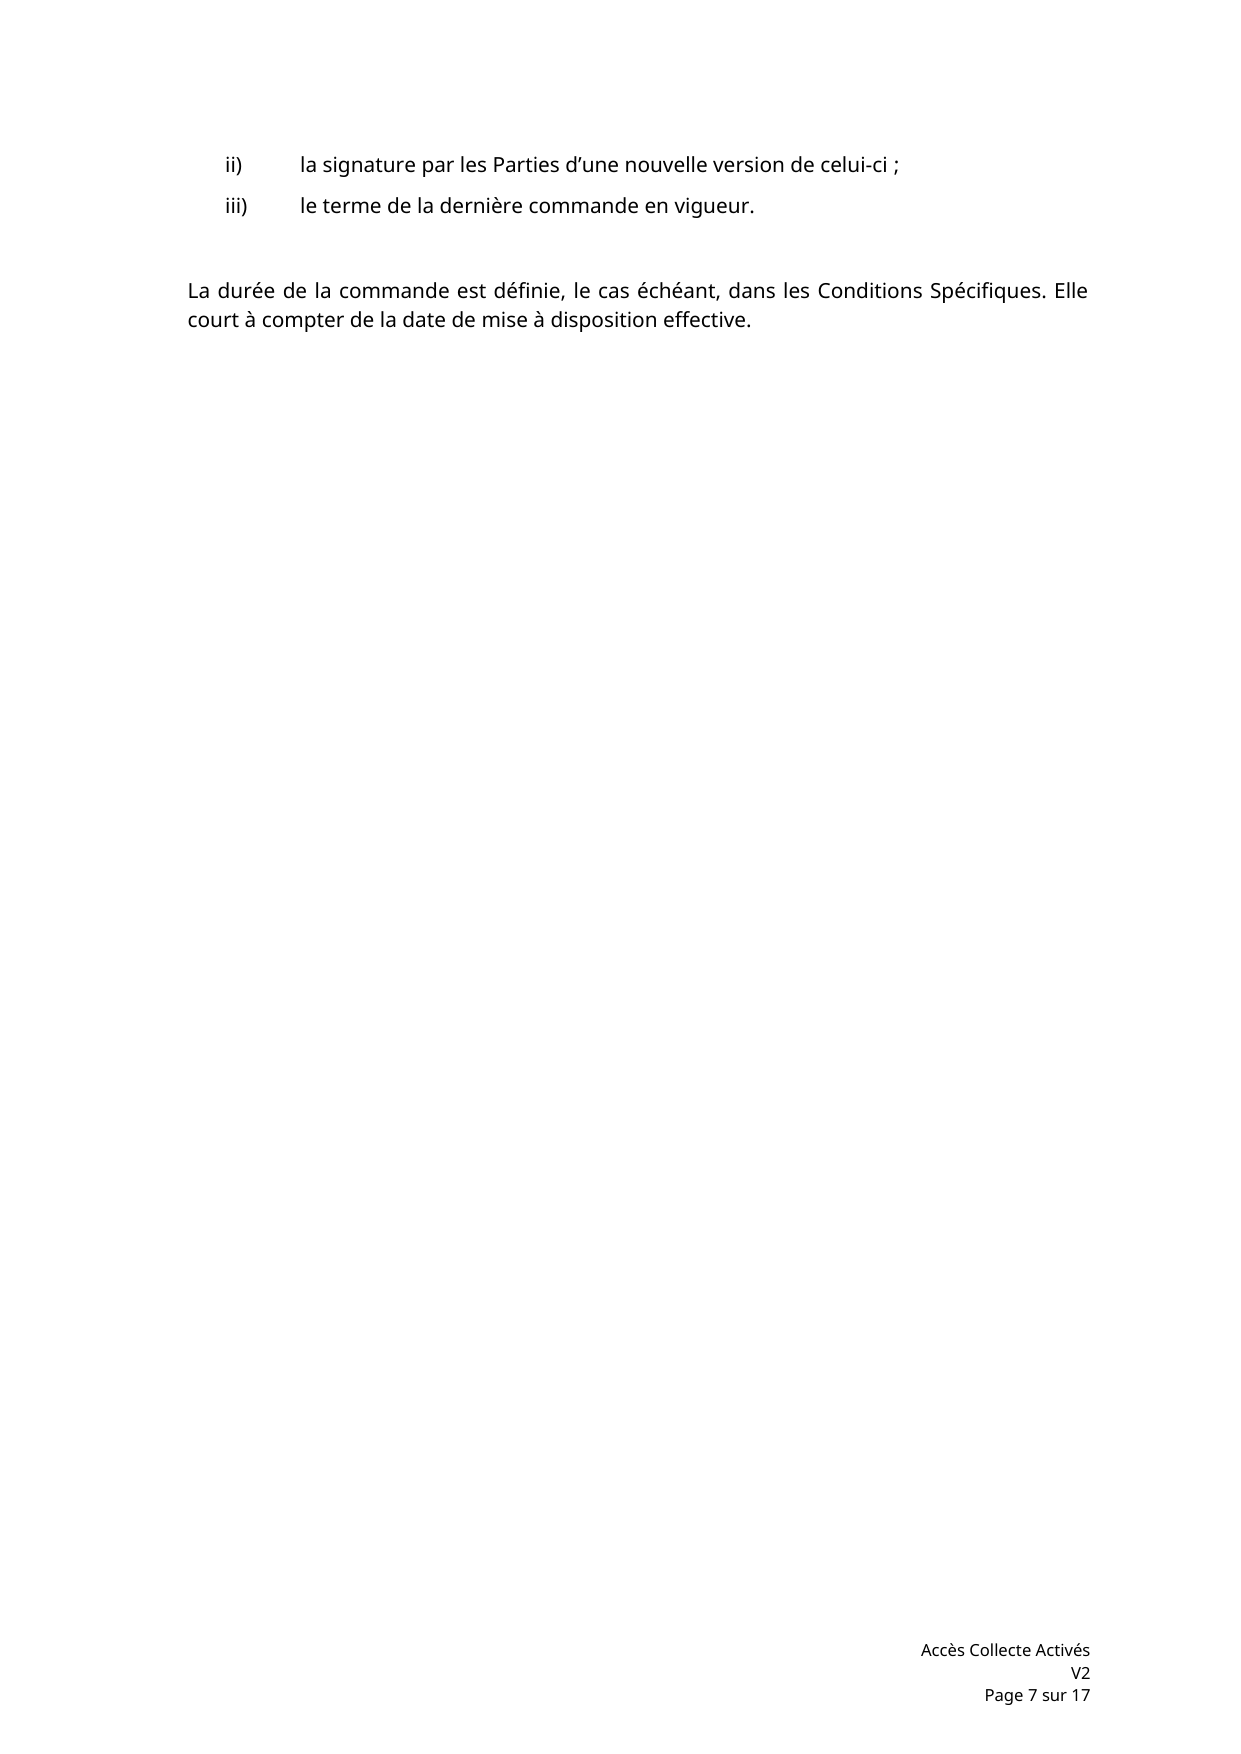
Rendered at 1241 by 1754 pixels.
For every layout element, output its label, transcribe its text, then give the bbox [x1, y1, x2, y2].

list le terme de la dernière commande en vigueur. [225, 191, 1090, 219]
text La durée de la commande est définie, le cas échéant, dans les Conditions Spécifiques. Elle court à compter de la date de mise à disposition effective. [187, 276, 1090, 333]
list la signature par les Parties d’une nouvelle version de celui-ci ; [225, 150, 1090, 178]
